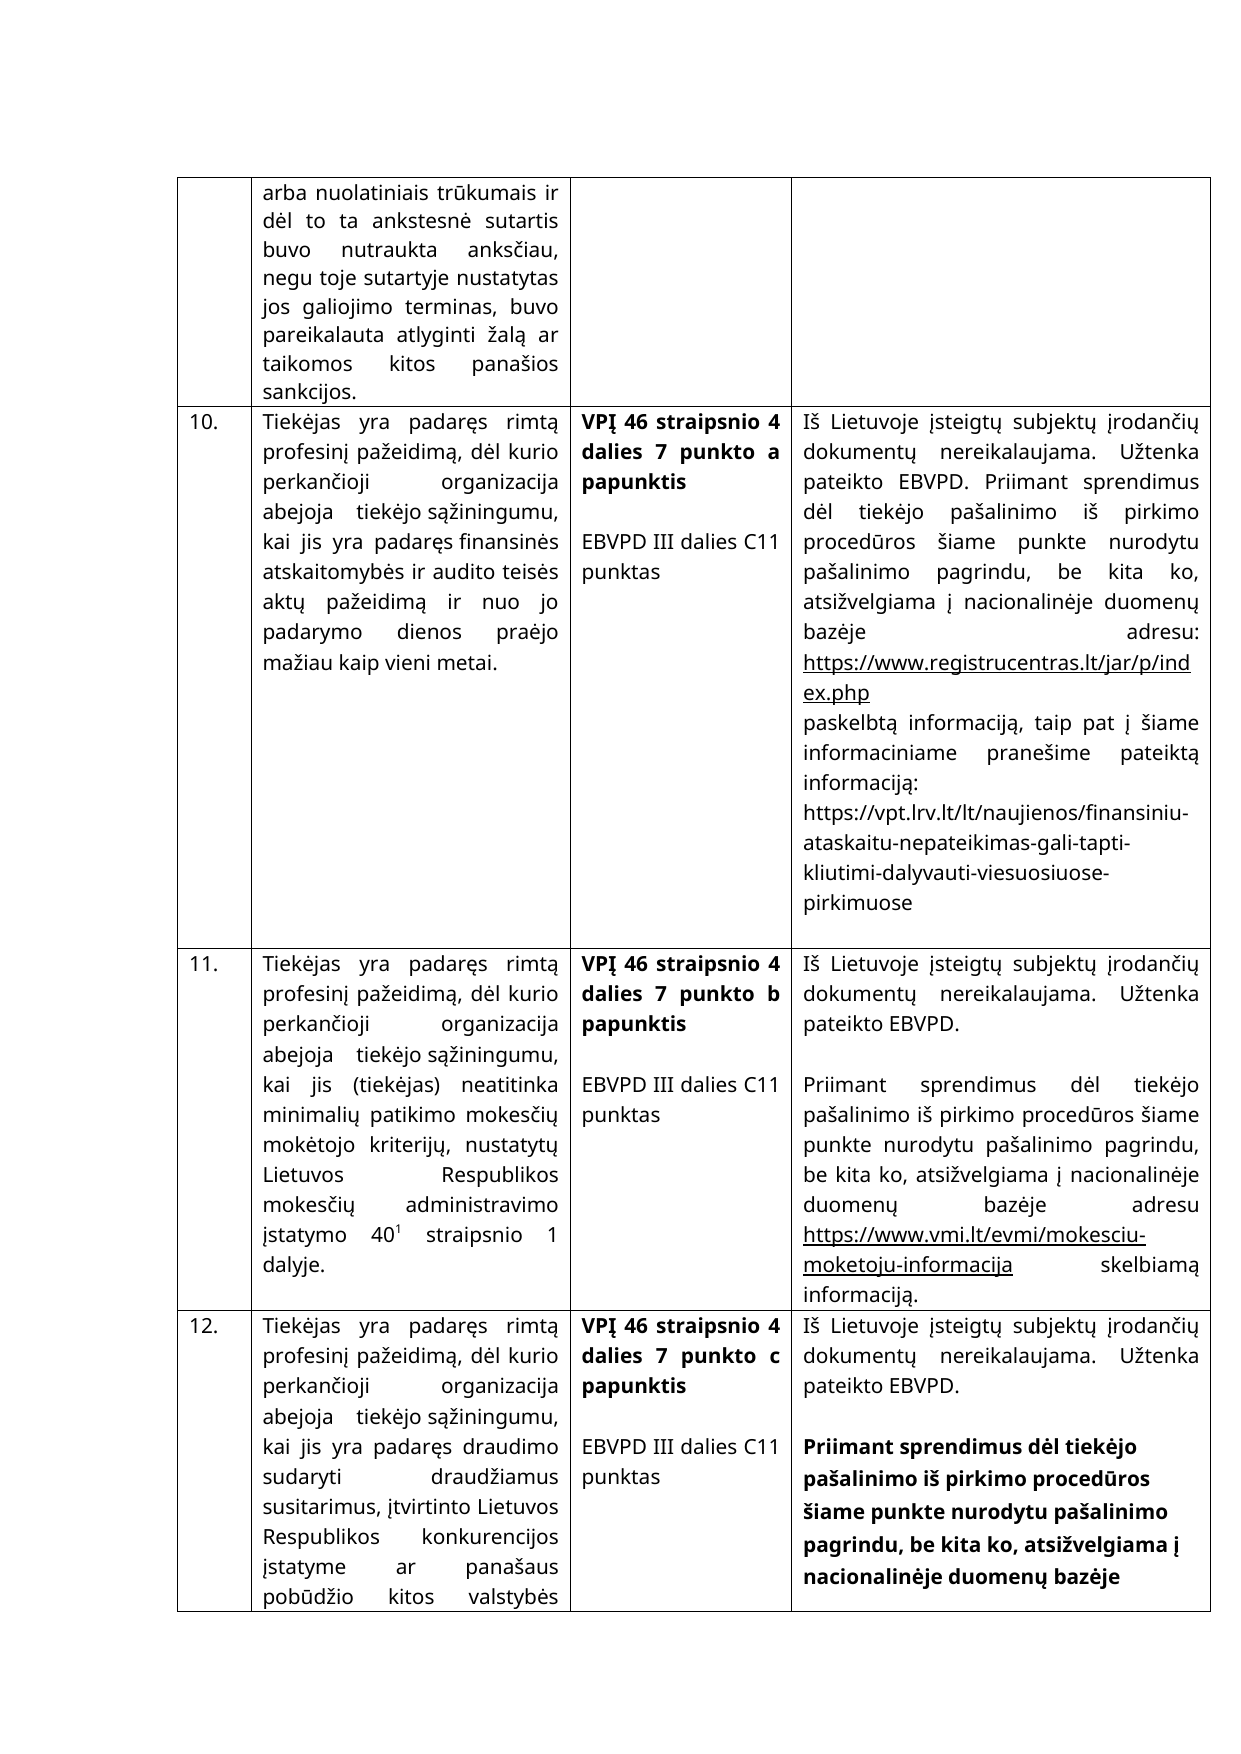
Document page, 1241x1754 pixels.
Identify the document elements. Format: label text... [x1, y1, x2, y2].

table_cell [252, 1311, 570, 1611]
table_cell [571, 178, 791, 406]
table_cell 12. [178, 1311, 251, 1611]
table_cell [792, 178, 1210, 406]
table_cell VPĮ 46 straipsnio 4 dalies 7 punkto b papunktis EBVPD III dalies C11 punktas [571, 949, 791, 1310]
table_cell Tiekėjas yra padaręs rimtą profesinį pažeidimą, dėl kurio perkančioji organizacija abejoja tiekėjo sąžiningumu, kai jis yra padaręs finansinės atskaitomybės ir audito teisės aktų pažeidimą ir nuo jo padarymo dienos praėjo mažiau kaip vieni metai. [252, 407, 570, 948]
table_cell Iš Lietuvoje įsteigtų subjektų įrodančių dokumentų nereikalaujama. Užtenka pateikto EBVPD. Priimant sprendimus dėl tiekėjo pašalinimo iš pirkimo procedūros šiame punkte nurodytu pašalinimo pagrindu, be kita ko, atsižvelgiama į nacionalinėje duomenų bazėje adresu https://www.vmi.lt/evmi/mokesciu-moketoju-informacija skelbiamą informaciją. [792, 949, 1210, 1310]
table_cell 10. [178, 407, 251, 948]
table_cell Tiekėjas yra padaręs rimtą profesinį pažeidimą, dėl kurio perkančioji organizacija abejoja tiekėjo sąžiningumu, kai jis (tiekėjas) neatitinka minimalių patikimo mokesčių mokėtojo kriterijų, nustatytų Lietuvos Respublikos mokesčių administravimo įstatymo 401 straipsnio 1 dalyje. [252, 949, 570, 1310]
table_cell 9. [178, 178, 251, 406]
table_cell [571, 1311, 791, 1611]
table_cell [252, 178, 570, 406]
table_cell VPĮ 46 straipsnio 4 dalies 7 punkto a papunktis EBVPD III dalies C11 punktas [571, 407, 791, 948]
table_cell Iš Lietuvoje įsteigtų subjektų įrodančių dokumentų nereikalaujama. Užtenka pateikto EBVPD. Priimant sprendimus dėl tiekėjo pašalinimo iš pirkimo procedūros šiame punkte nurodytu pašalinimo pagrindu, be kita ko, atsižvelgiama į nacionalinėje duomenų bazėje adresu: https://www.registrucentras.lt/jar/p/index.php paskelbtą informaciją, taip pat į šiame informaciniame pranešime pateiktą informaciją: https://vpt.lrv.lt/lt/naujienos/finansiniu-ataskaitu-nepateikimas-gali-tapti-kliutimi-dalyvauti-viesuosiuose-pirkimuose [792, 407, 1210, 948]
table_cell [792, 1311, 1210, 1611]
table_cell 11. [178, 949, 251, 1310]
